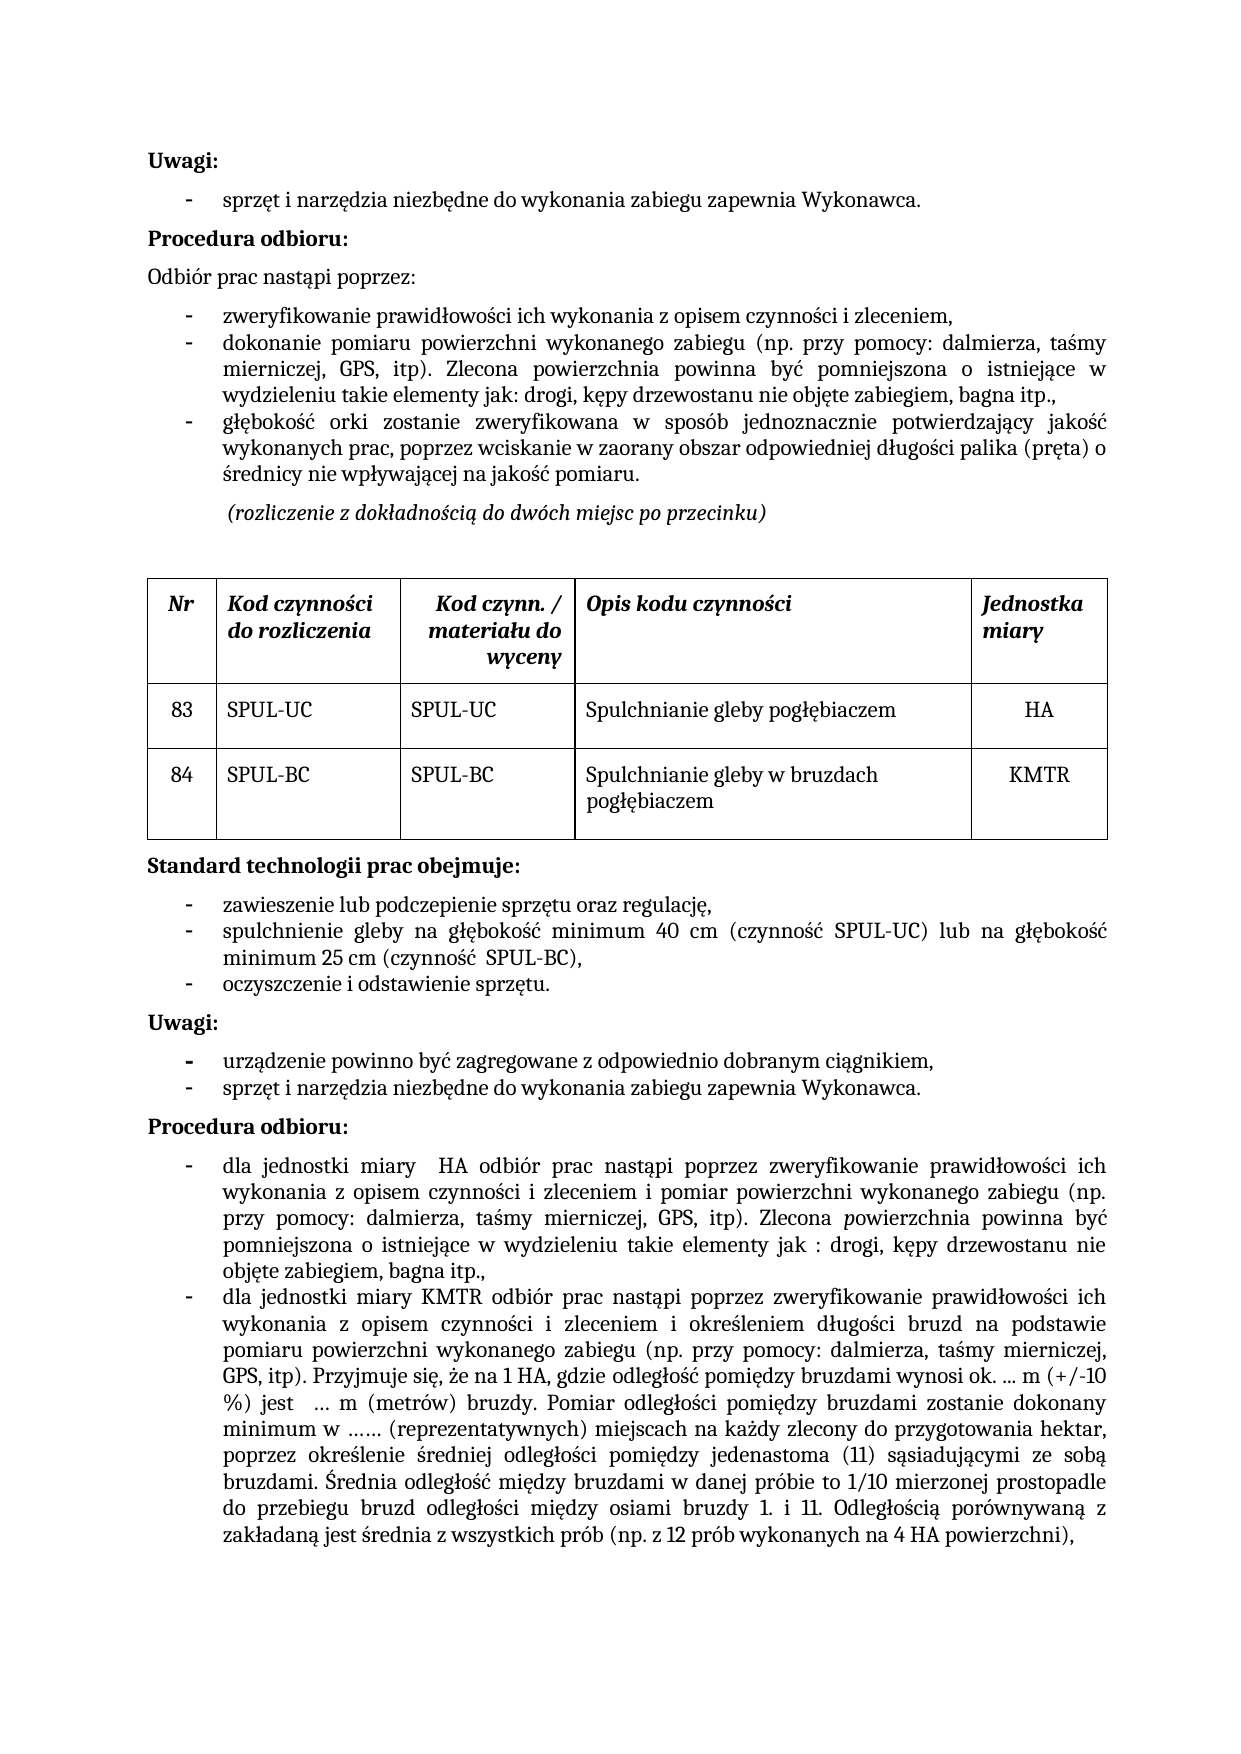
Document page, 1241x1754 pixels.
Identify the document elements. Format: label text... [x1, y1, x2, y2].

list sprzęt i narzędzia niezbędne do wykonania zabiegu zapewnia Wykonawca. [185, 1075, 1107, 1101]
list dokonanie pomiaru powierzchni wykonanego zabiegu (np. przy pomocy: dalmierza, taśmy mierniczej, GPS, itp). Zlecona powierzchnia powinna być pomniejszona o istniejące w wydzieleniu takie elementy jak: drogi, kępy drzewostanu nie objęte zabiegiem, bagna itp., [185, 329, 1107, 408]
text Procedura odbioru: [148, 225, 1107, 252]
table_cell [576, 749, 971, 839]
list spulchnienie gleby na głębokość minimum 40 cm (czynność SPUL-UC) lub na głębokość minimum 25 cm (czynność SPUL-BC), [185, 918, 1107, 971]
list urządzenie powinno być zagregowane z odpowiednio dobranym ciągnikiem, [185, 1048, 1107, 1075]
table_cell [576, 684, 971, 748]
list głębokość orki zostanie zweryfikowana w sposób jednoznacznie potwierdzający jakość wykonanych prac, poprzez wciskanie w zaorany obszar odpowiedniej długości palika (pręta) o średnicy nie wpływającej na jakość pomiaru. [185, 408, 1107, 487]
list zweryfikowanie prawidłowości ich wykonania z opisem czynności i zleceniem, [185, 303, 1107, 329]
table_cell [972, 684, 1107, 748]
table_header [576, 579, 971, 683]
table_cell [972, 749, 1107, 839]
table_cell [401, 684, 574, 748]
list sprzęt i narzędzia niezbędne do wykonania zabiegu zapewnia Wykonawca. [185, 186, 1107, 213]
text Odbiór prac nastąpi poprzez: [148, 264, 1107, 291]
text Uwagi: [148, 1009, 1107, 1036]
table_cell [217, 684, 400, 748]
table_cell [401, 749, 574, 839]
text Uwagi: [148, 148, 1107, 174]
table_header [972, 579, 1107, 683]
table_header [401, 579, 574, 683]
text Standard technologii prac obejmuje: [148, 853, 1107, 879]
list zawieszenie lub podczepienie sprzętu oraz regulację, [185, 892, 1107, 918]
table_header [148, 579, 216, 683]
list dla jednostki miary HA odbiór prac nastąpi poprzez zweryfikowanie prawidłowości ich wykonania z opisem czynności i zleceniem i pomiar powierzchni wykonanego zabiegu (np. przy pomocy: dalmierza, taśmy mierniczej, GPS, itp). Zlecona powierzchnia powinna być pomniejszona o istniejące w wydzieleniu takie elementy jak : drogi, kępy drzewostanu nie objęte zabiegiem, bagna itp., [185, 1152, 1107, 1284]
list dla jednostki miary KMTR odbiór prac nastąpi poprzez zweryfikowanie prawidłowości ich wykonania z opisem czynności i zleceniem i określeniem długości bruzd na podstawie pomiaru powierzchni wykonanego zabiegu (np. przy pomocy: dalmierza, taśmy mierniczej, GPS, itp). Przyjmuje się, że na 1 HA, gdzie odległość pomiędzy bruzdami wynosi ok. ... m (+/-10 %) jest … m (metrów) bruzdy. Pomiar odległości pomiędzy bruzdami zostanie dokonany minimum w …… (reprezentatywnych) miejscach na każdy zlecony do przygotowania hektar, poprzez określenie średniej odległości pomiędzy jedenastoma (11) sąsiadującymi ze sobą bruzdami. Średnia odległość między bruzdami w danej próbie to 1/10 mierzonej prostopadle do przebiegu bruzd odległości między osiami bruzdy 1. i 11. Odległością porównywaną z zakładaną jest średnia z wszystkich prób (np. z 12 prób wykonanych na 4 HA powierzchni), [185, 1284, 1107, 1548]
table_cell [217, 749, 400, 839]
text Procedura odbioru: [148, 1113, 1107, 1140]
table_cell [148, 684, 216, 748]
text (rozliczenie z dokładnością do dwóch miejsc po przecinku) [148, 500, 1107, 526]
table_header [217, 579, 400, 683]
list oczyszczenie i odstawienie sprzętu. [185, 971, 1107, 997]
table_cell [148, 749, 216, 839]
